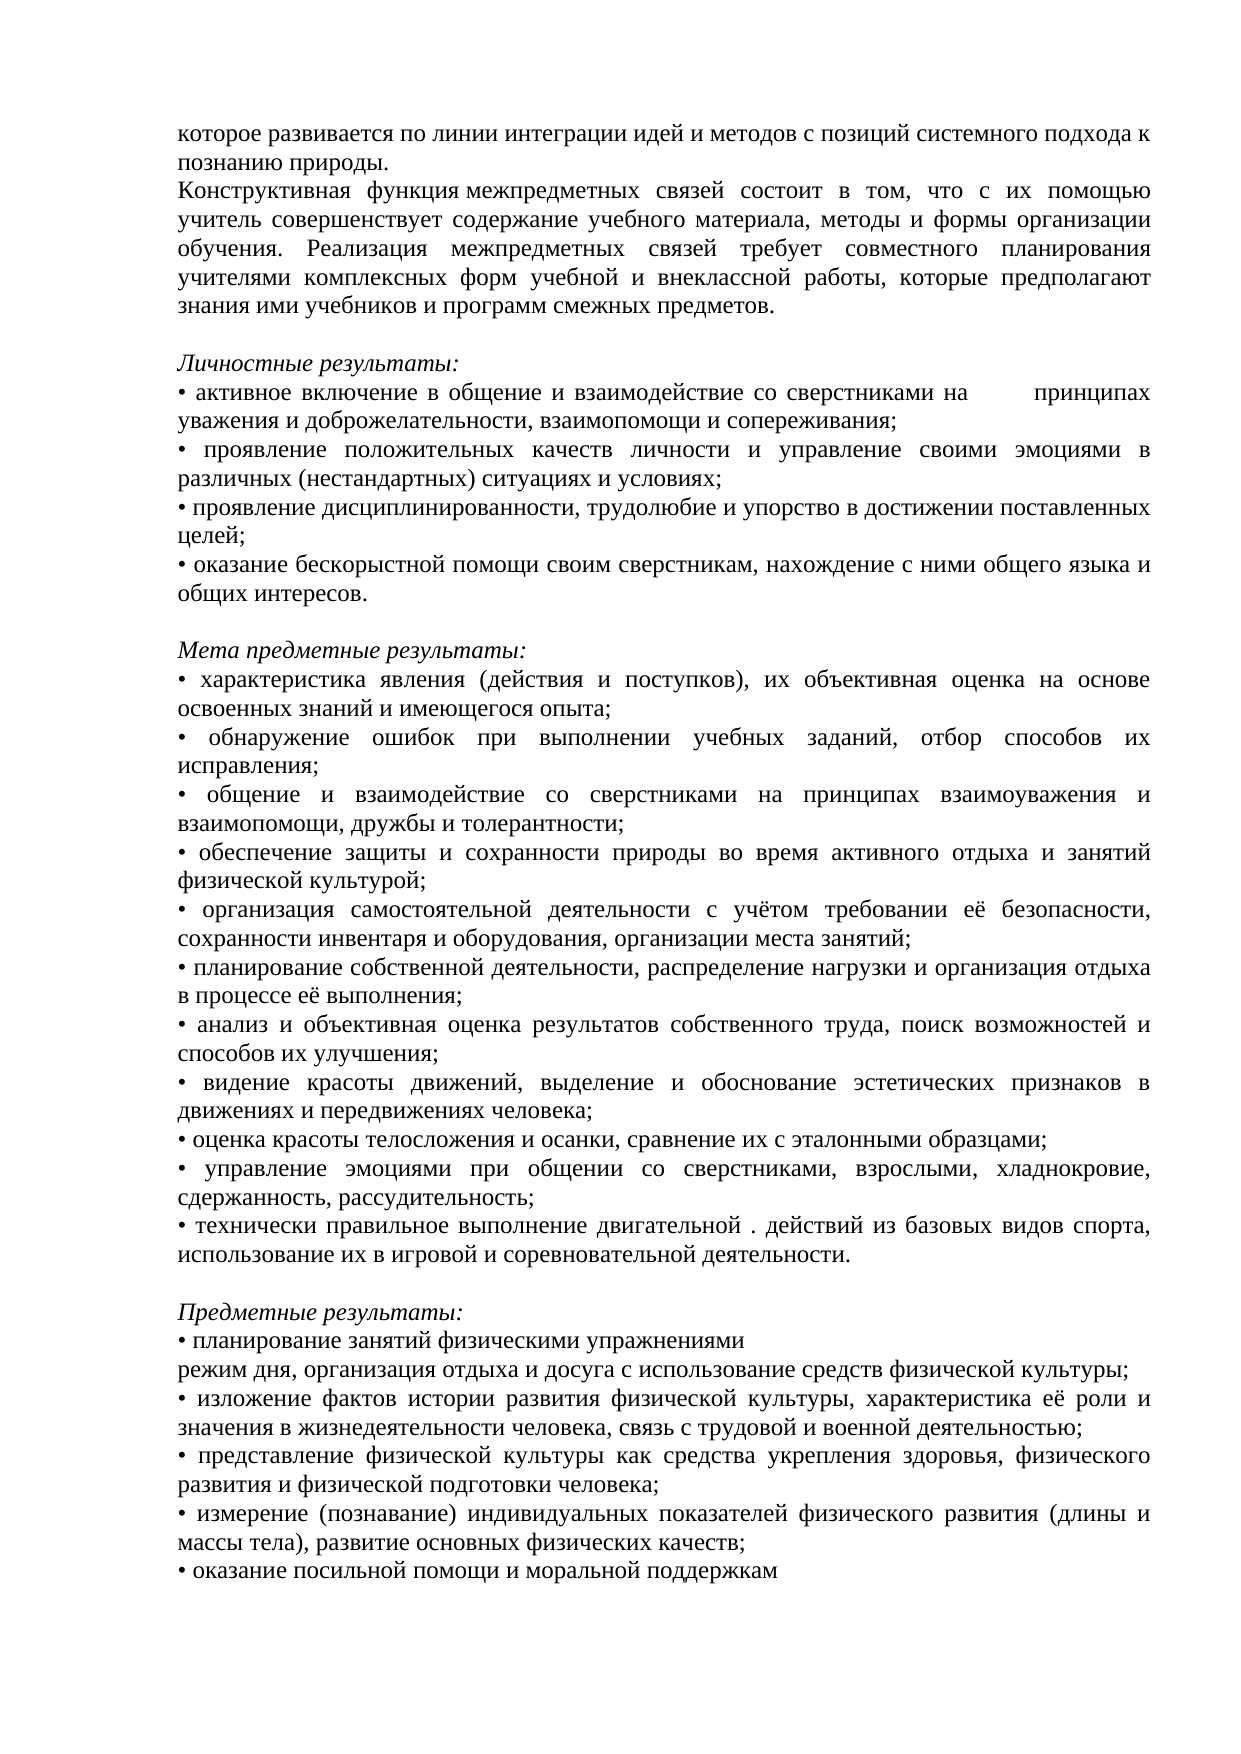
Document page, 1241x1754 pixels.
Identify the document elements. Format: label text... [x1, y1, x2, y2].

text • организация самостоятельной деятельности с учётом требовании её безопасности, сохранности инвентаря и оборудования, организации места занятий; [177, 894, 1152, 952]
text режим дня, организация отдыха и досуга с использование средств физической культуры; [177, 1354, 1152, 1383]
text • характеристика явления (действия и поступков), их объективная оценка на основе освоенных знаний и имеющегося опыта; [177, 664, 1152, 722]
text • планирование собственной деятельности, распределение нагрузки и организация отдыха в процессе её выполнения; [177, 952, 1152, 1009]
text • анализ и объективная оценка результатов собственного труда, поиск возможностей и способов их улучшения; [177, 1009, 1152, 1067]
text • управление эмоциями при общении со сверстниками, взрослыми, хладнокровие, сдержанность, рассудительность; [177, 1153, 1152, 1211]
text • видение красоты движений, выделение и обоснование эстетических признаков в движениях и передвижениях человека; [177, 1067, 1152, 1124]
text • общение и взаимодействие со сверстниками на принципах взаимоуважения и взаимопомощи, дружбы и толерантности; [177, 779, 1152, 837]
text • изложение фактов истории развития физической культуры, характеристика её роли и значения в жизнедеятельности человека, связь с трудовой и военной деятельностью; [177, 1383, 1152, 1441]
text • проявление дисциплинированности, трудолюбие и упорство в достижении поставленных целей; [177, 492, 1152, 549]
text • представление физической культуры как средства укрепления здоровья, физического развития и физической подготовки человека; [177, 1441, 1152, 1498]
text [177, 118, 1152, 176]
text • обнаружение ошибок при выполнении учебных заданий, отбор способов их исправления; [177, 722, 1152, 779]
text • планирование занятий физическими упражнениями [177, 1326, 1152, 1354]
text • активное включение в общение и взаимодействие со сверстниками на принципах уважения и доброжелательности, взаимопомощи и сопереживания; [177, 377, 1152, 434]
text • оказание бескорыстной помощи своим сверстникам, нахождение с ними общего языка и общих интересов. [177, 549, 1152, 607]
text • технически правильное выполнение двигательной . действий из базовых видов спорта, использование их в игровой и соревновательной деятельности. [177, 1211, 1152, 1268]
text Мета предметные результаты: [177, 636, 1152, 664]
text Предметные результаты: [177, 1297, 1152, 1326]
text • измерение (познавание) индивидуальных показателей физического развития (длины и массы тела), развитие основных физических качеств; [177, 1498, 1152, 1556]
text Личностные результаты: [177, 348, 1152, 377]
text • проявление положительных качеств личности и управление своими эмоциями в различных (нестандартных) ситуациях и условиях; [177, 434, 1152, 492]
text Конструктивная функция межпредметных связей состоит в том, что с их помощью учитель совершенствует содержание учебного материала, методы и формы организации обучения. Реализация межпредметных связей требует совместного планирования учителями комплексных форм учебной и внеклассной работы, которые предполагают знания ими учебников и программ смежных предметов. [177, 176, 1152, 319]
text • оказание посильной помощи и моральной поддержкам [177, 1556, 1152, 1584]
text • оценка красоты телосложения и осанки, сравнение их с эталонными образцами; [177, 1124, 1152, 1153]
text • обеспечение защиты и сохранности природы во время активного отдыха и занятий физической культурой; [177, 837, 1152, 894]
